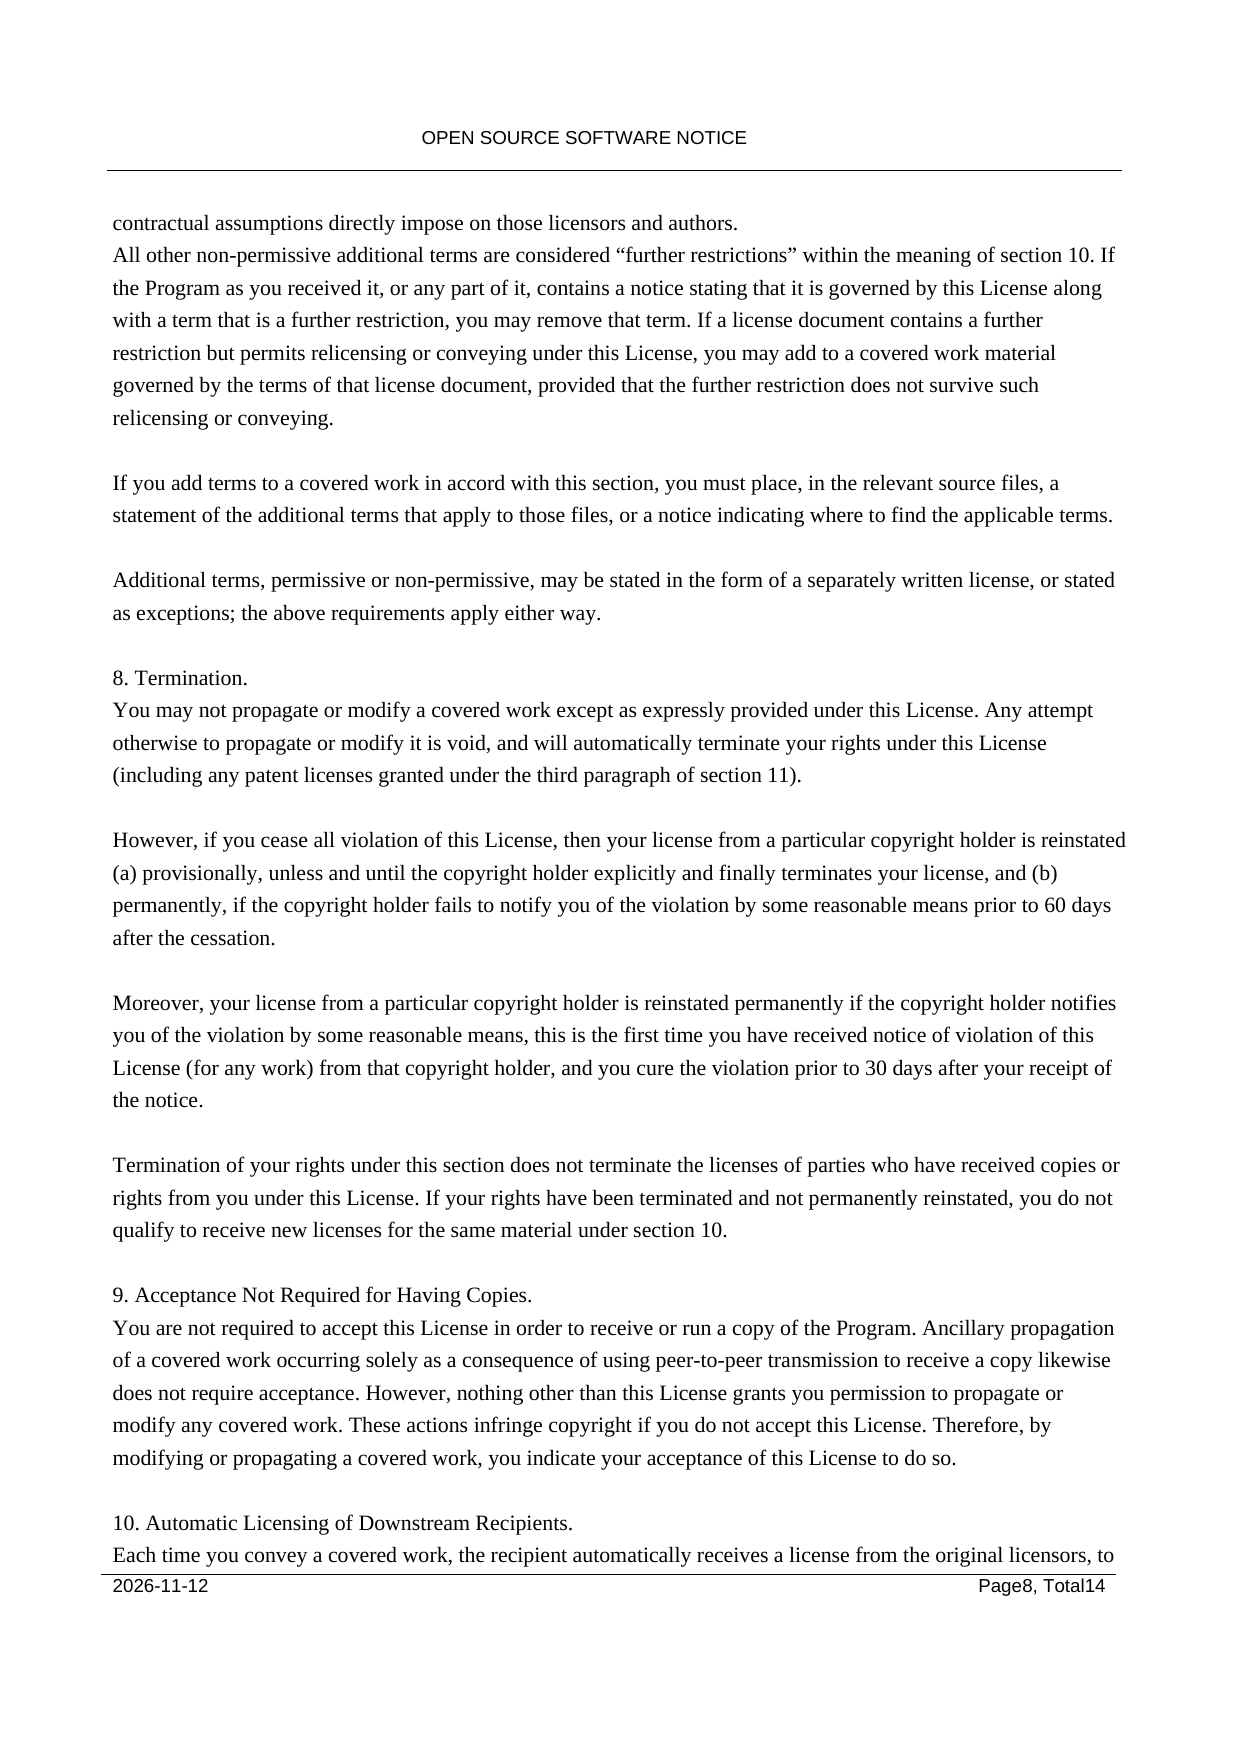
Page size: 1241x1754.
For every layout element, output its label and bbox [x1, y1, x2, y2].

text [112, 206, 1128, 1571]
